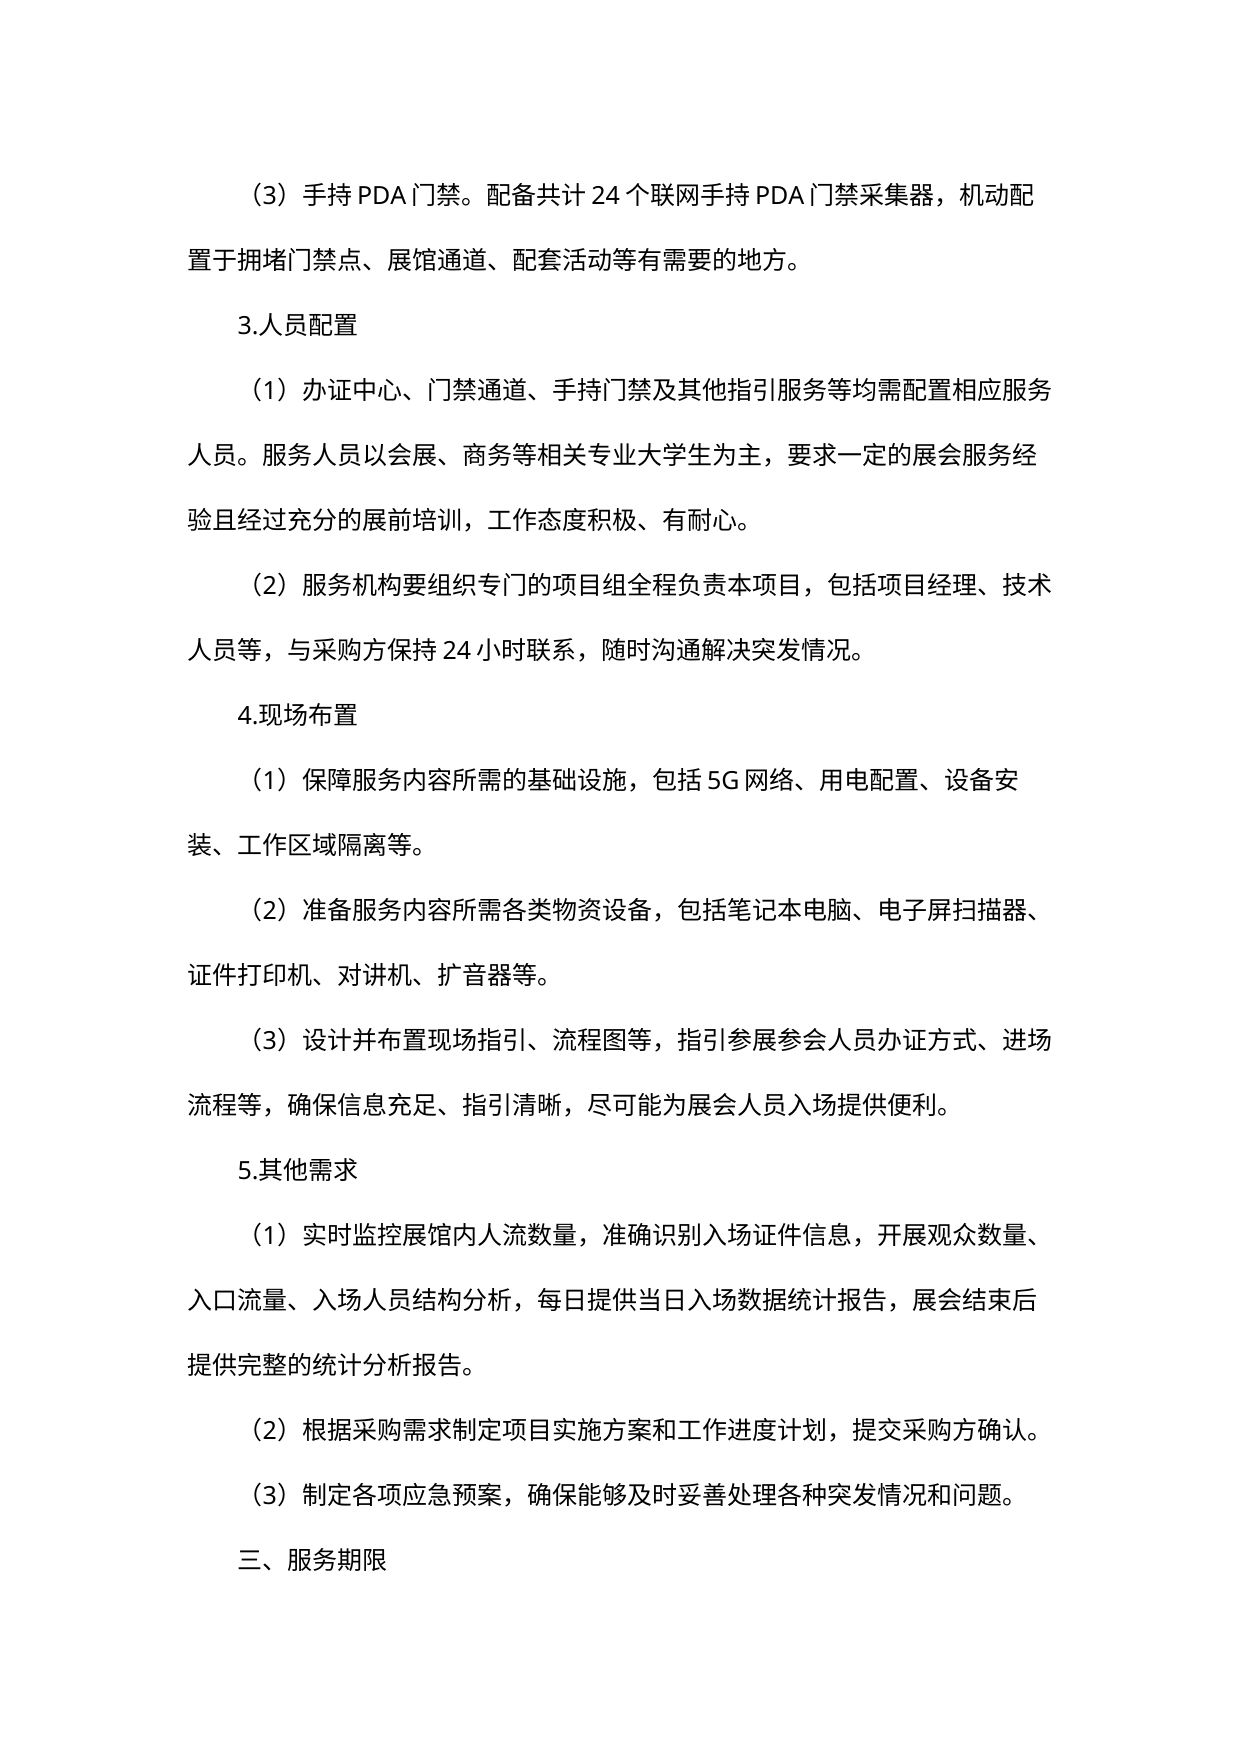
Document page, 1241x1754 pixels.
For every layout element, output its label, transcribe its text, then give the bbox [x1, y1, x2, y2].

text （3）设计并布置现场指引、流程图等，指引参展参会人员办证方式、进场流程等，确保信息充足、指引清晰，尽可能为展会人员入场提供便利。 [187, 1007, 1053, 1137]
text （1）保障服务内容所需的基础设施，包括5G网络、用电配置、设备安装、工作区域隔离等。 [187, 747, 1053, 877]
text （2）准备服务内容所需各类物资设备，包括笔记本电脑、电子屏扫描器、证件打印机、对讲机、扩音器等。 [187, 877, 1053, 1007]
text （1）实时监控展馆内人流数量，准确识别入场证件信息，开展观众数量、入口流量、入场人员结构分析，每日提供当日入场数据统计报告，展会结束后提供完整的统计分析报告。 [187, 1202, 1053, 1397]
text （3）手持PDA门禁。配备共计24个联网手持PDA门禁采集器，机动配置于拥堵门禁点、展馆通道、配套活动等有需要的地方。 [187, 162, 1053, 292]
text （1）办证中心、门禁通道、手持门禁及其他指引服务等均需配置相应服务人员。服务人员以会展、商务等相关专业大学生为主，要求一定的展会服务经验且经过充分的展前培训，工作态度积极、有耐心。 [187, 357, 1053, 552]
text 5.其他需求 [187, 1137, 1053, 1202]
text 4.现场布置 [187, 682, 1053, 747]
text （2）服务机构要组织专门的项目组全程负责本项目，包括项目经理、技术人员等，与采购方保持24小时联系，随时沟通解决突发情况。 [187, 552, 1053, 682]
text 三、服务期限 [187, 1527, 1053, 1592]
text （3）制定各项应急预案，确保能够及时妥善处理各种突发情况和问题。 [187, 1462, 1053, 1527]
text （2）根据采购需求制定项目实施方案和工作进度计划，提交采购方确认。 [187, 1397, 1053, 1462]
text 3.人员配置 [187, 292, 1053, 357]
